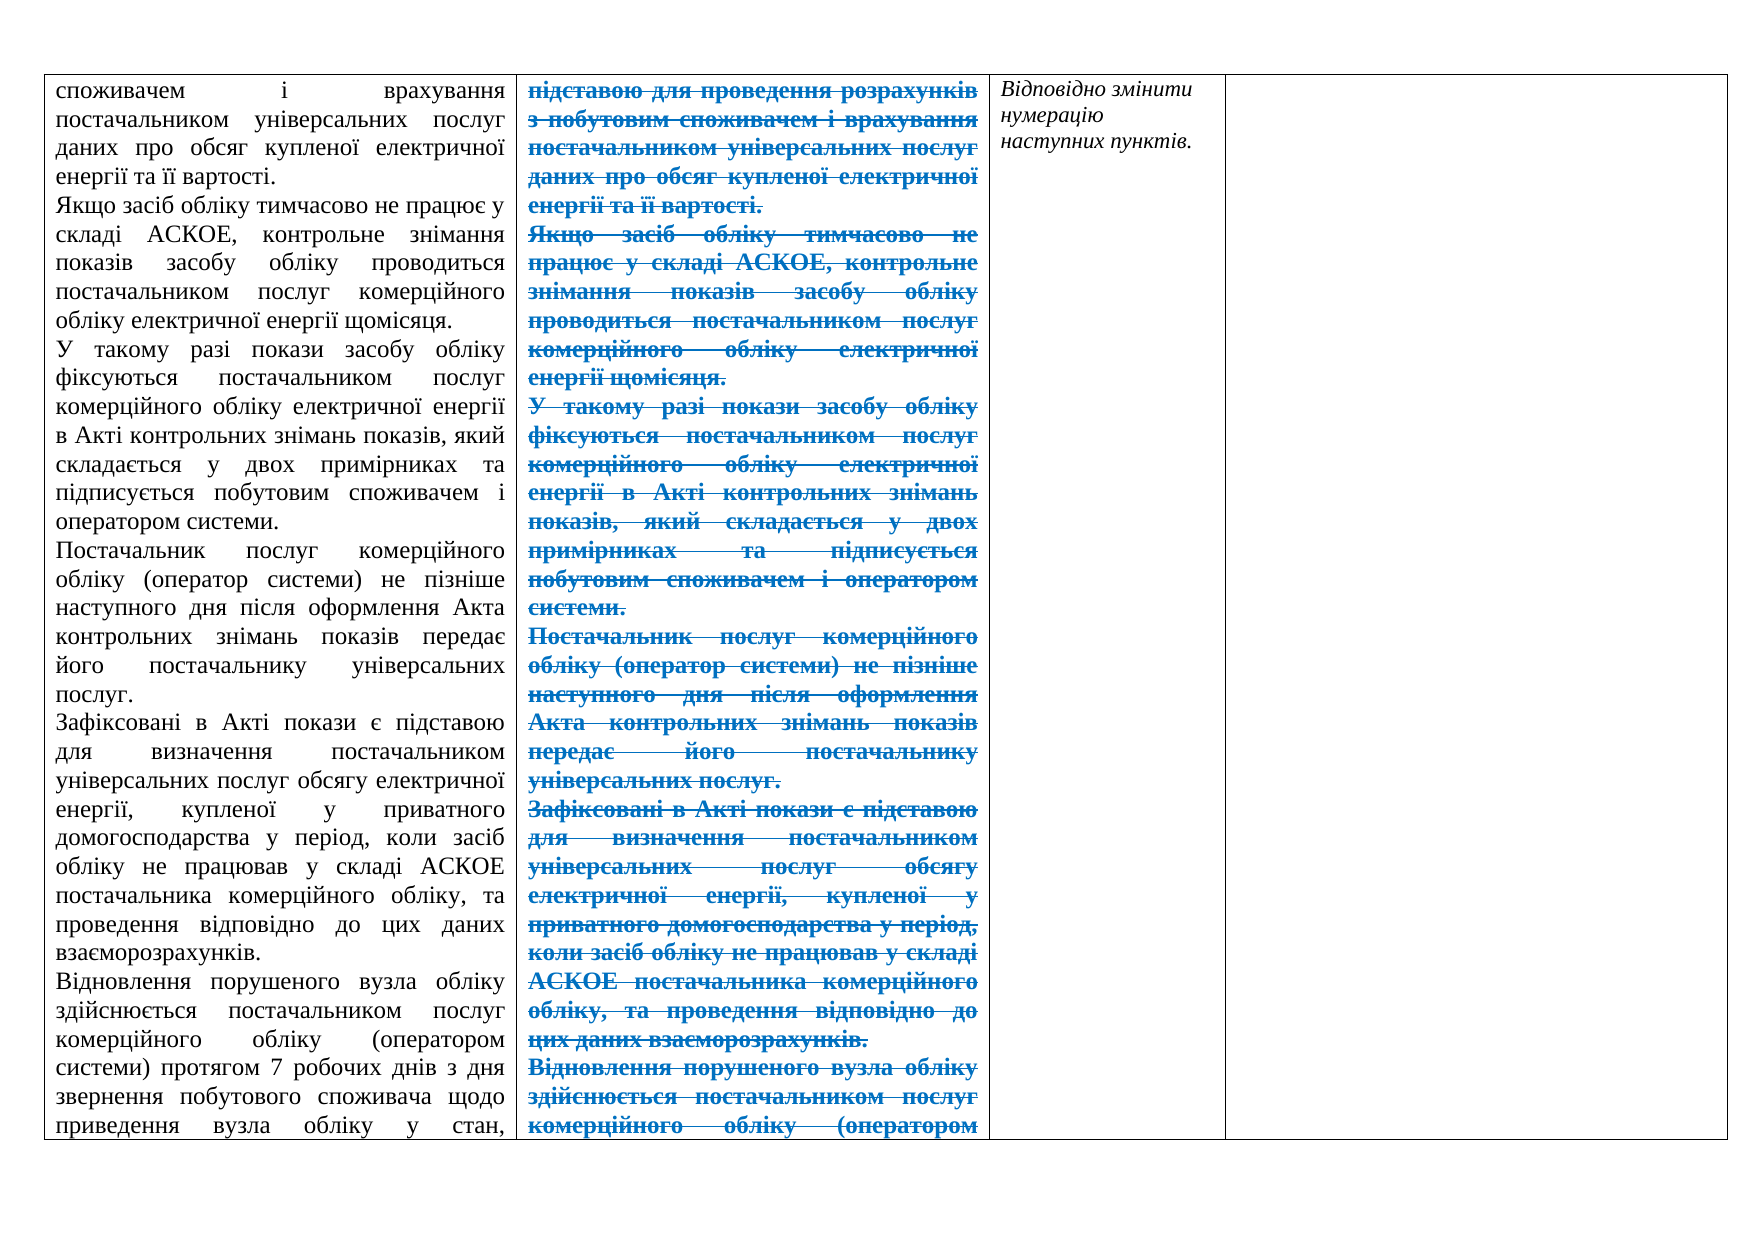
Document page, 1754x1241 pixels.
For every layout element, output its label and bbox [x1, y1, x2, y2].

table_cell [517, 75, 989, 1139]
table_cell [45, 75, 516, 1139]
table_cell [990, 75, 1225, 1139]
table_cell [1226, 75, 1727, 1139]
